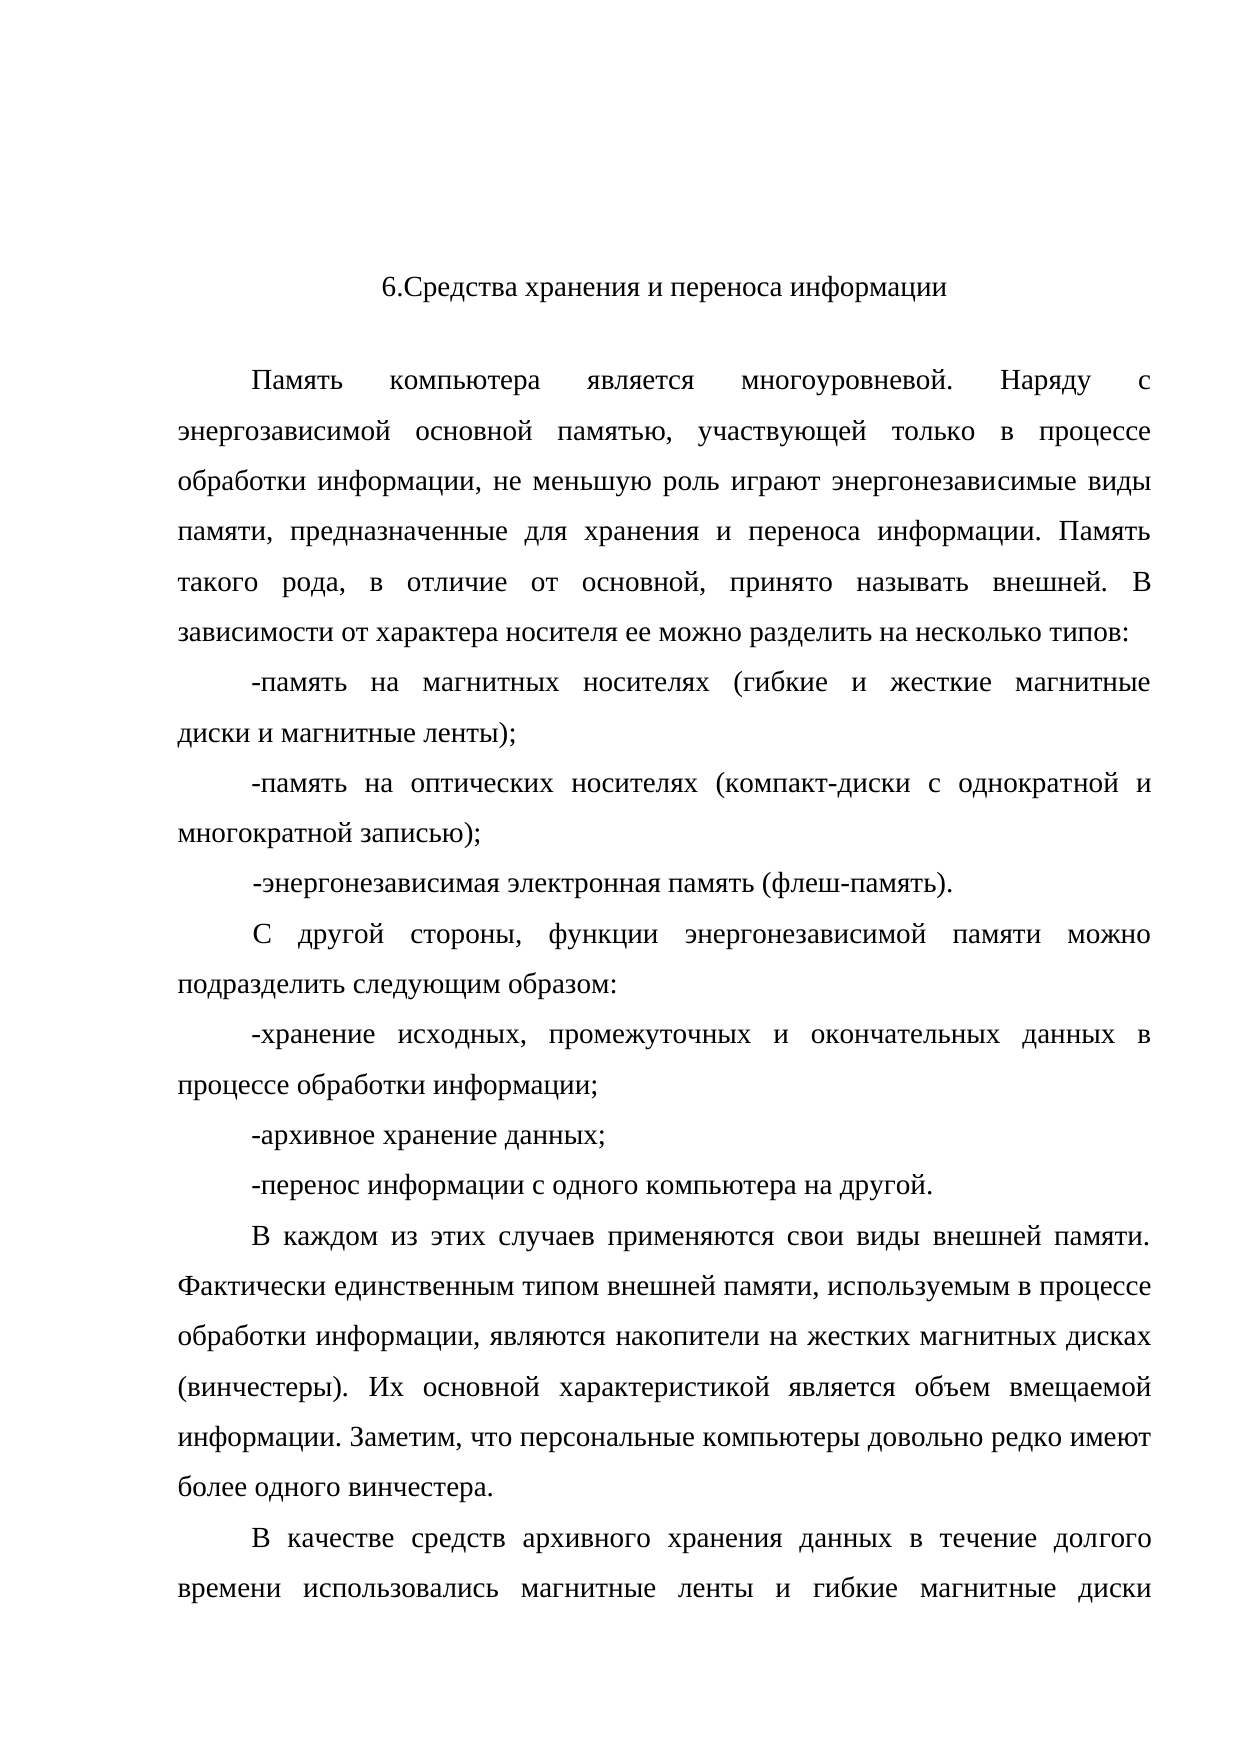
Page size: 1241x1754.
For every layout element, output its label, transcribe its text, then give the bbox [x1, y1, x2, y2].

text -перенос информации с одного компьютера на другой. [177, 1167, 1152, 1201]
text -хранение исходных, промежуточных и окончательных данных в процессе обработки информации; [177, 1017, 1152, 1100]
text -архивное хранение данных; [177, 1117, 1152, 1151]
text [177, 1520, 1152, 1603]
text -память на оптических носителях (компакт-диски с однократной и многократной записью); [177, 765, 1152, 849]
text -энергонезависимая электронная память (флеш-память). [177, 866, 1152, 899]
text Память компьютера является многоуровневой. Наряду с энергозависимой основной памятью, участвующей только в процессе обработки информации, не меньшую роль играют энергонезависимые виды памяти, предназначенные для хранения и переноса информации. Память такого рода, в отличие от основной, принято называть внешней. В зависимости от характера носителя ее можно разделить на несколько типов: [177, 362, 1152, 648]
text -память на магнитных носителях (гибкие и жесткие магнитные диски и магнитные ленты); [177, 664, 1152, 748]
text В каждом из этих случаев применяются свои виды внешней памяти. Фактически единственным типом внешней памяти, используемым в процессе обработки информации, являются накопители на жестких магнитных дисках (винчестеры). Их основной характеристикой является объем вмещаемой информации. Заметим, что персональные компьютеры довольно редко имеют более одного винчестера. [177, 1218, 1152, 1503]
text С другой стороны, функции энергонезависимой памяти можно подразделить следующим образом: [177, 916, 1152, 1000]
text 6.Средства хранения и переноса информации [177, 269, 1152, 303]
